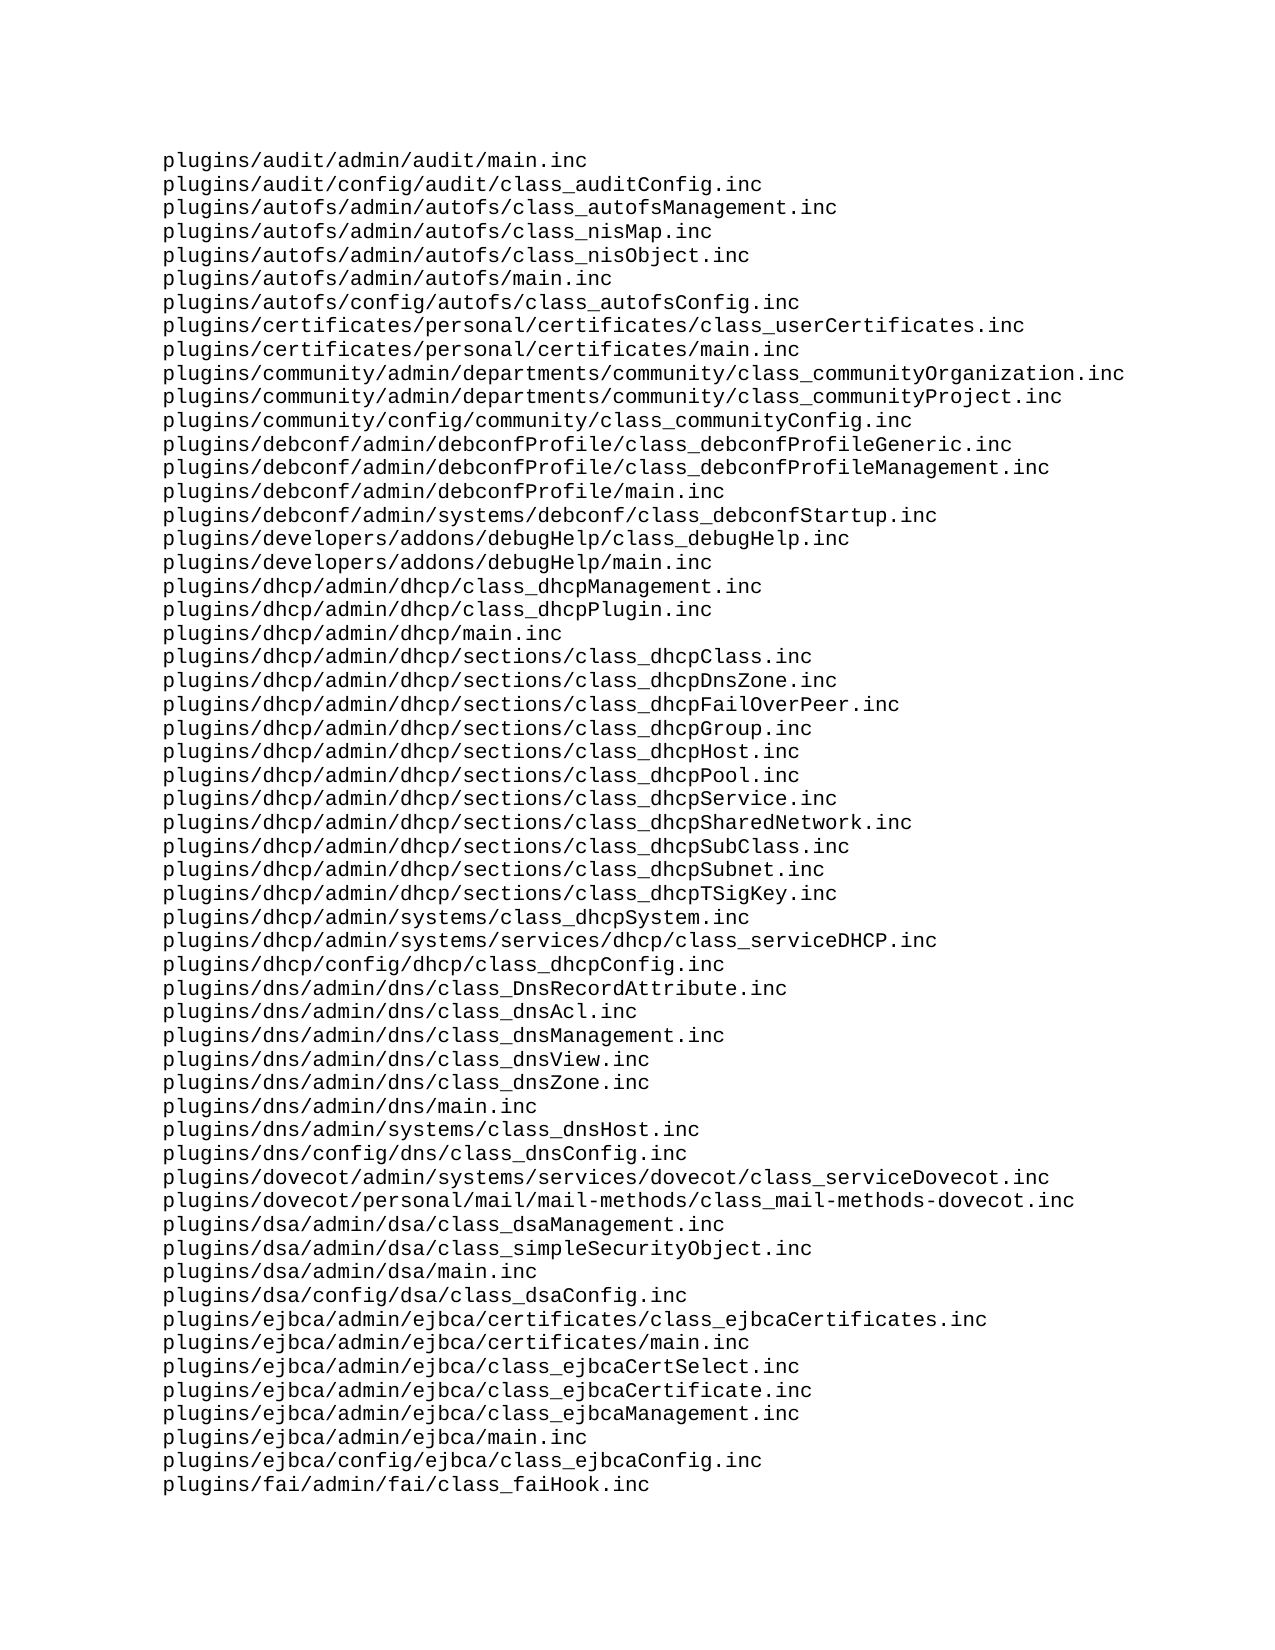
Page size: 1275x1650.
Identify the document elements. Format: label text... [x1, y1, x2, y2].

text plugins/developers/addons/debugHelp/main.inc [150, 552, 1125, 576]
text plugins/debconf/admin/systems/debconf/class_debconfStartup.inc [150, 505, 1125, 528]
text plugins/audit/config/audit/class_auditConfig.inc [150, 174, 1125, 197]
text plugins/dhcp/admin/dhcp/sections/class_dhcpTSigKey.inc [150, 883, 1125, 907]
text plugins/dhcp/admin/dhcp/sections/class_dhcpFailOverPeer.inc [150, 694, 1125, 717]
text plugins/ejbca/config/ejbca/class_ejbcaConfig.inc [150, 1451, 1125, 1474]
text plugins/dhcp/admin/dhcp/class_dhcpPlugin.inc [150, 599, 1125, 623]
text plugins/certificates/personal/certificates/class_userCertificates.inc [150, 316, 1125, 339]
text plugins/dhcp/admin/systems/services/dhcp/class_serviceDHCP.inc [150, 930, 1125, 954]
text plugins/dovecot/admin/systems/services/dovecot/class_serviceDovecot.inc [150, 1167, 1125, 1190]
text plugins/dovecot/personal/mail/mail-methods/class_mail-methods-dovecot.inc [150, 1190, 1125, 1214]
text plugins/autofs/admin/autofs/class_nisObject.inc [150, 244, 1125, 268]
text plugins/dhcp/admin/dhcp/sections/class_dhcpSharedNetwork.inc [150, 812, 1125, 836]
text plugins/dhcp/admin/dhcp/sections/class_dhcpSubnet.inc [150, 859, 1125, 883]
text plugins/dhcp/config/dhcp/class_dhcpConfig.inc [150, 954, 1125, 978]
text plugins/dns/admin/dns/class_dnsView.inc [150, 1048, 1125, 1072]
text plugins/debconf/admin/debconfProfile/class_debconfProfileManagement.inc [150, 457, 1125, 481]
text plugins/dsa/admin/dsa/main.inc [150, 1261, 1125, 1285]
text plugins/dns/admin/dns/class_dnsZone.inc [150, 1072, 1125, 1096]
text plugins/autofs/admin/autofs/main.inc [150, 268, 1125, 292]
text plugins/ejbca/admin/ejbca/main.inc [150, 1427, 1125, 1451]
text plugins/dns/admin/dns/class_dnsManagement.inc [150, 1025, 1125, 1048]
text plugins/dns/admin/dns/class_DnsRecordAttribute.inc [150, 978, 1125, 1001]
text plugins/dhcp/admin/dhcp/sections/class_dhcpGroup.inc [150, 717, 1125, 741]
text plugins/developers/addons/debugHelp/class_debugHelp.inc [150, 528, 1125, 552]
text plugins/dns/admin/systems/class_dnsHost.inc [150, 1119, 1125, 1143]
text plugins/dhcp/admin/dhcp/sections/class_dhcpClass.inc [150, 647, 1125, 670]
text plugins/dhcp/admin/dhcp/sections/class_dhcpHost.inc [150, 741, 1125, 765]
text plugins/ejbca/admin/ejbca/class_ejbcaCertificate.inc [150, 1379, 1125, 1403]
text plugins/ejbca/admin/ejbca/class_ejbcaManagement.inc [150, 1403, 1125, 1427]
text plugins/community/admin/departments/community/class_communityProject.inc [150, 386, 1125, 410]
text plugins/dns/admin/dns/main.inc [150, 1096, 1125, 1119]
text plugins/dns/admin/dns/class_dnsAcl.inc [150, 1001, 1125, 1025]
text plugins/autofs/admin/autofs/class_autofsManagement.inc [150, 197, 1125, 221]
text plugins/dns/config/dns/class_dnsConfig.inc [150, 1143, 1125, 1167]
text plugins/community/config/community/class_communityConfig.inc [150, 410, 1125, 434]
text plugins/dhcp/admin/dhcp/main.inc [150, 623, 1125, 647]
text plugins/dsa/admin/dsa/class_dsaManagement.inc [150, 1214, 1125, 1238]
text plugins/dhcp/admin/dhcp/class_dhcpManagement.inc [150, 576, 1125, 599]
text plugins/autofs/admin/autofs/class_nisMap.inc [150, 221, 1125, 244]
text plugins/debconf/admin/debconfProfile/main.inc [150, 481, 1125, 505]
text plugins/ejbca/admin/ejbca/class_ejbcaCertSelect.inc [150, 1356, 1125, 1379]
text plugins/dhcp/admin/dhcp/sections/class_dhcpSubClass.inc [150, 836, 1125, 859]
text plugins/fai/admin/fai/class_faiHook.inc [150, 1474, 1125, 1498]
text plugins/dsa/config/dsa/class_dsaConfig.inc [150, 1285, 1125, 1309]
text plugins/debconf/admin/debconfProfile/class_debconfProfileGeneric.inc [150, 434, 1125, 457]
text plugins/autofs/config/autofs/class_autofsConfig.inc [150, 292, 1125, 316]
text plugins/dsa/admin/dsa/class_simpleSecurityObject.inc [150, 1238, 1125, 1261]
text plugins/audit/admin/audit/main.inc [150, 150, 1125, 174]
text plugins/dhcp/admin/systems/class_dhcpSystem.inc [150, 907, 1125, 930]
text plugins/ejbca/admin/ejbca/certificates/class_ejbcaCertificates.inc [150, 1309, 1125, 1332]
text plugins/community/admin/departments/community/class_communityOrganization.inc [150, 363, 1125, 386]
text plugins/dhcp/admin/dhcp/sections/class_dhcpPool.inc [150, 765, 1125, 788]
text plugins/dhcp/admin/dhcp/sections/class_dhcpDnsZone.inc [150, 670, 1125, 694]
text plugins/ejbca/admin/ejbca/certificates/main.inc [150, 1332, 1125, 1356]
text plugins/certificates/personal/certificates/main.inc [150, 339, 1125, 363]
text plugins/dhcp/admin/dhcp/sections/class_dhcpService.inc [150, 788, 1125, 812]
